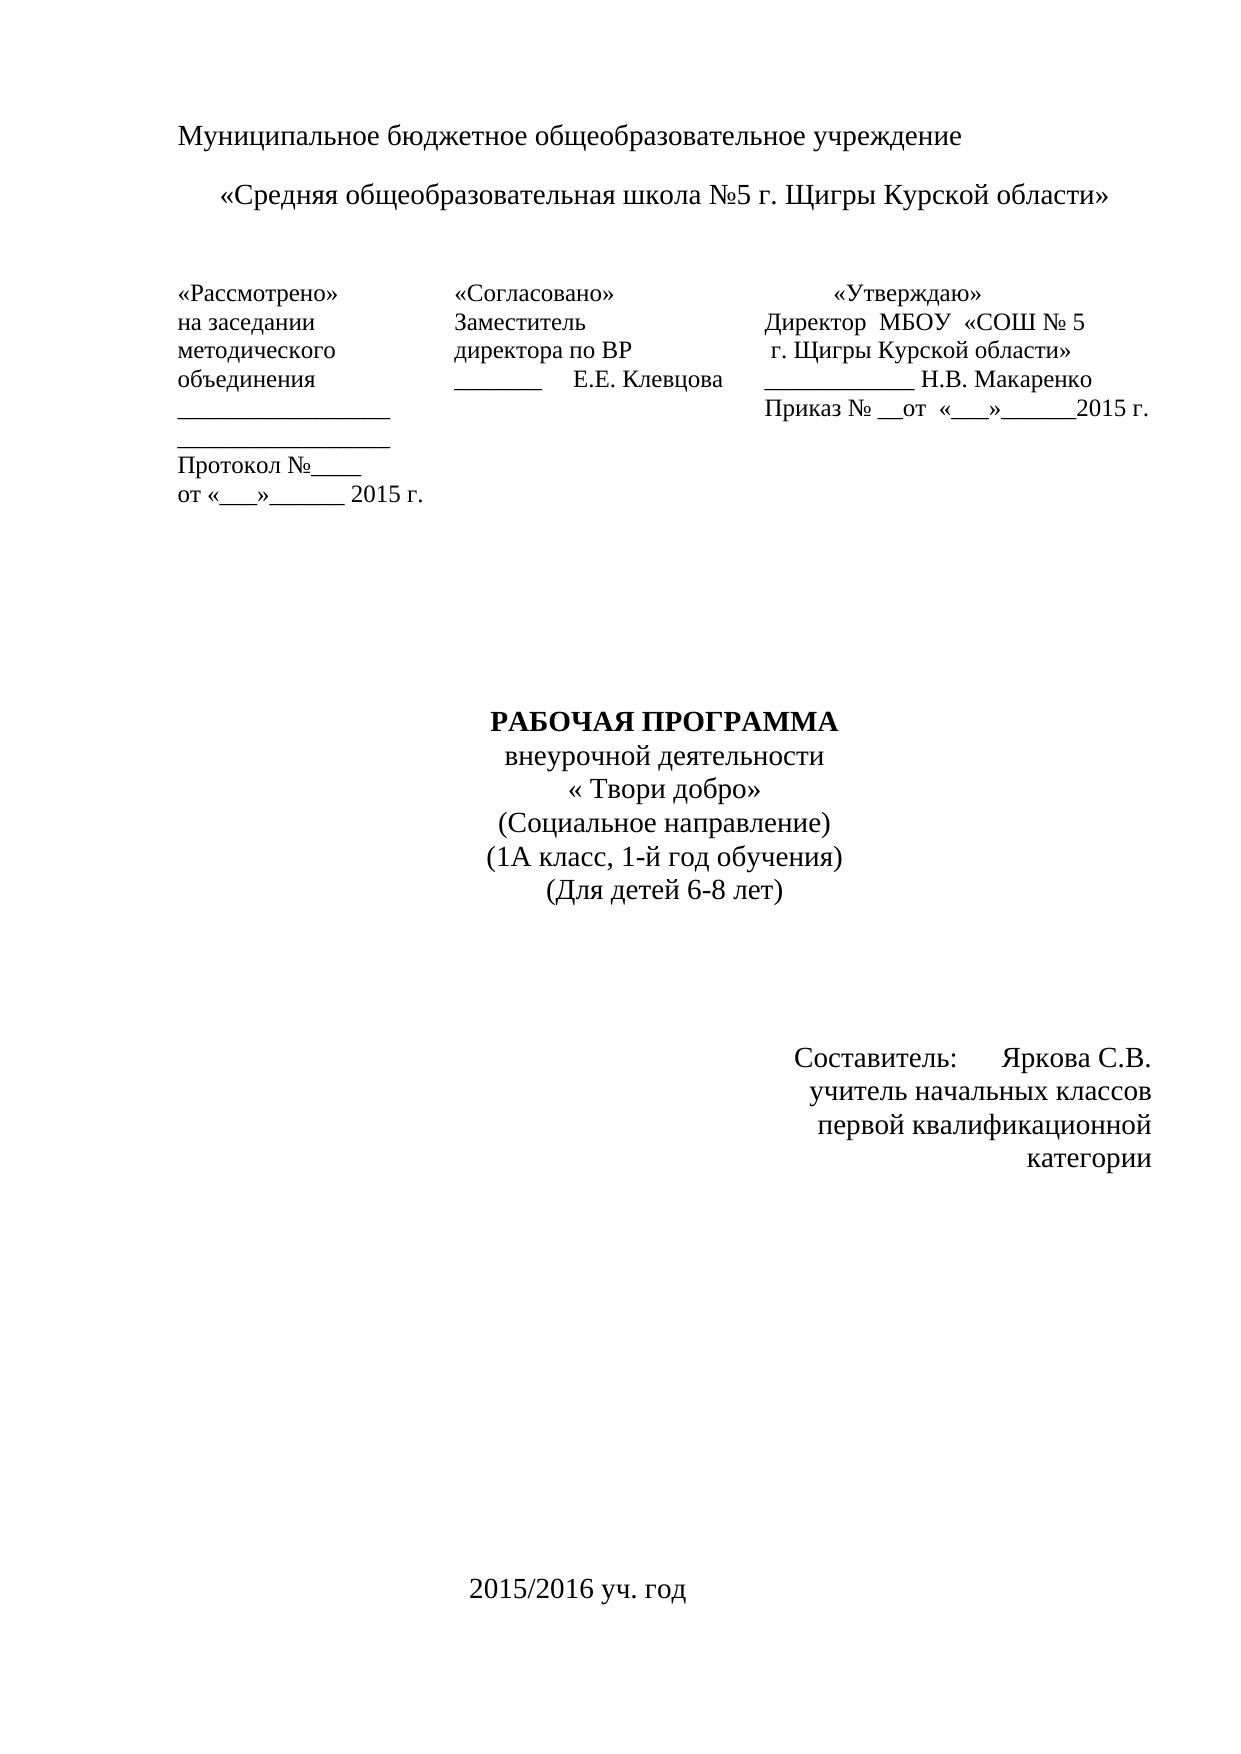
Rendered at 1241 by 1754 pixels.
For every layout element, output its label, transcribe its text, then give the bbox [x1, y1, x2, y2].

table_header «Согласовано» Заместитель директора по ВР _______ Е.Е. Клевцова [443, 278, 753, 537]
text учитель начальных классов [177, 1073, 1152, 1107]
text « Твори добро» [177, 772, 1152, 805]
text «Средняя общеобразовательная школа №5 г. Щигры Курской области» [177, 177, 1152, 211]
table_header «Утверждаю» Директор МБОУ «СОШ № 5 г. Щигры Курской области» ____________ Н.В. Макаренко Приказ № __от «___»______2015 г. [753, 278, 1163, 537]
text внеурочной деятельности [177, 738, 1152, 772]
text 2015/2016 уч. год [177, 1571, 1152, 1605]
text Составитель: Яркова С.В. [177, 1040, 1152, 1073]
text Муниципальное бюджетное общеобразовательное учреждение [177, 118, 1152, 152]
text категории [177, 1141, 1152, 1174]
table_header «Рассмотрено» на заседании методического объединения _________________ _________________ Протокол №____ от «___»______ 2015 г. [166, 278, 443, 537]
text (Для детей 6-8 лет) [177, 872, 1152, 906]
text (1А класс, 1-й год обучения) [177, 839, 1152, 872]
text (Социальное направление) [177, 805, 1152, 839]
text первой квалификационной [177, 1107, 1152, 1141]
text РАБОЧАЯ ПРОГРАММА [177, 704, 1152, 738]
